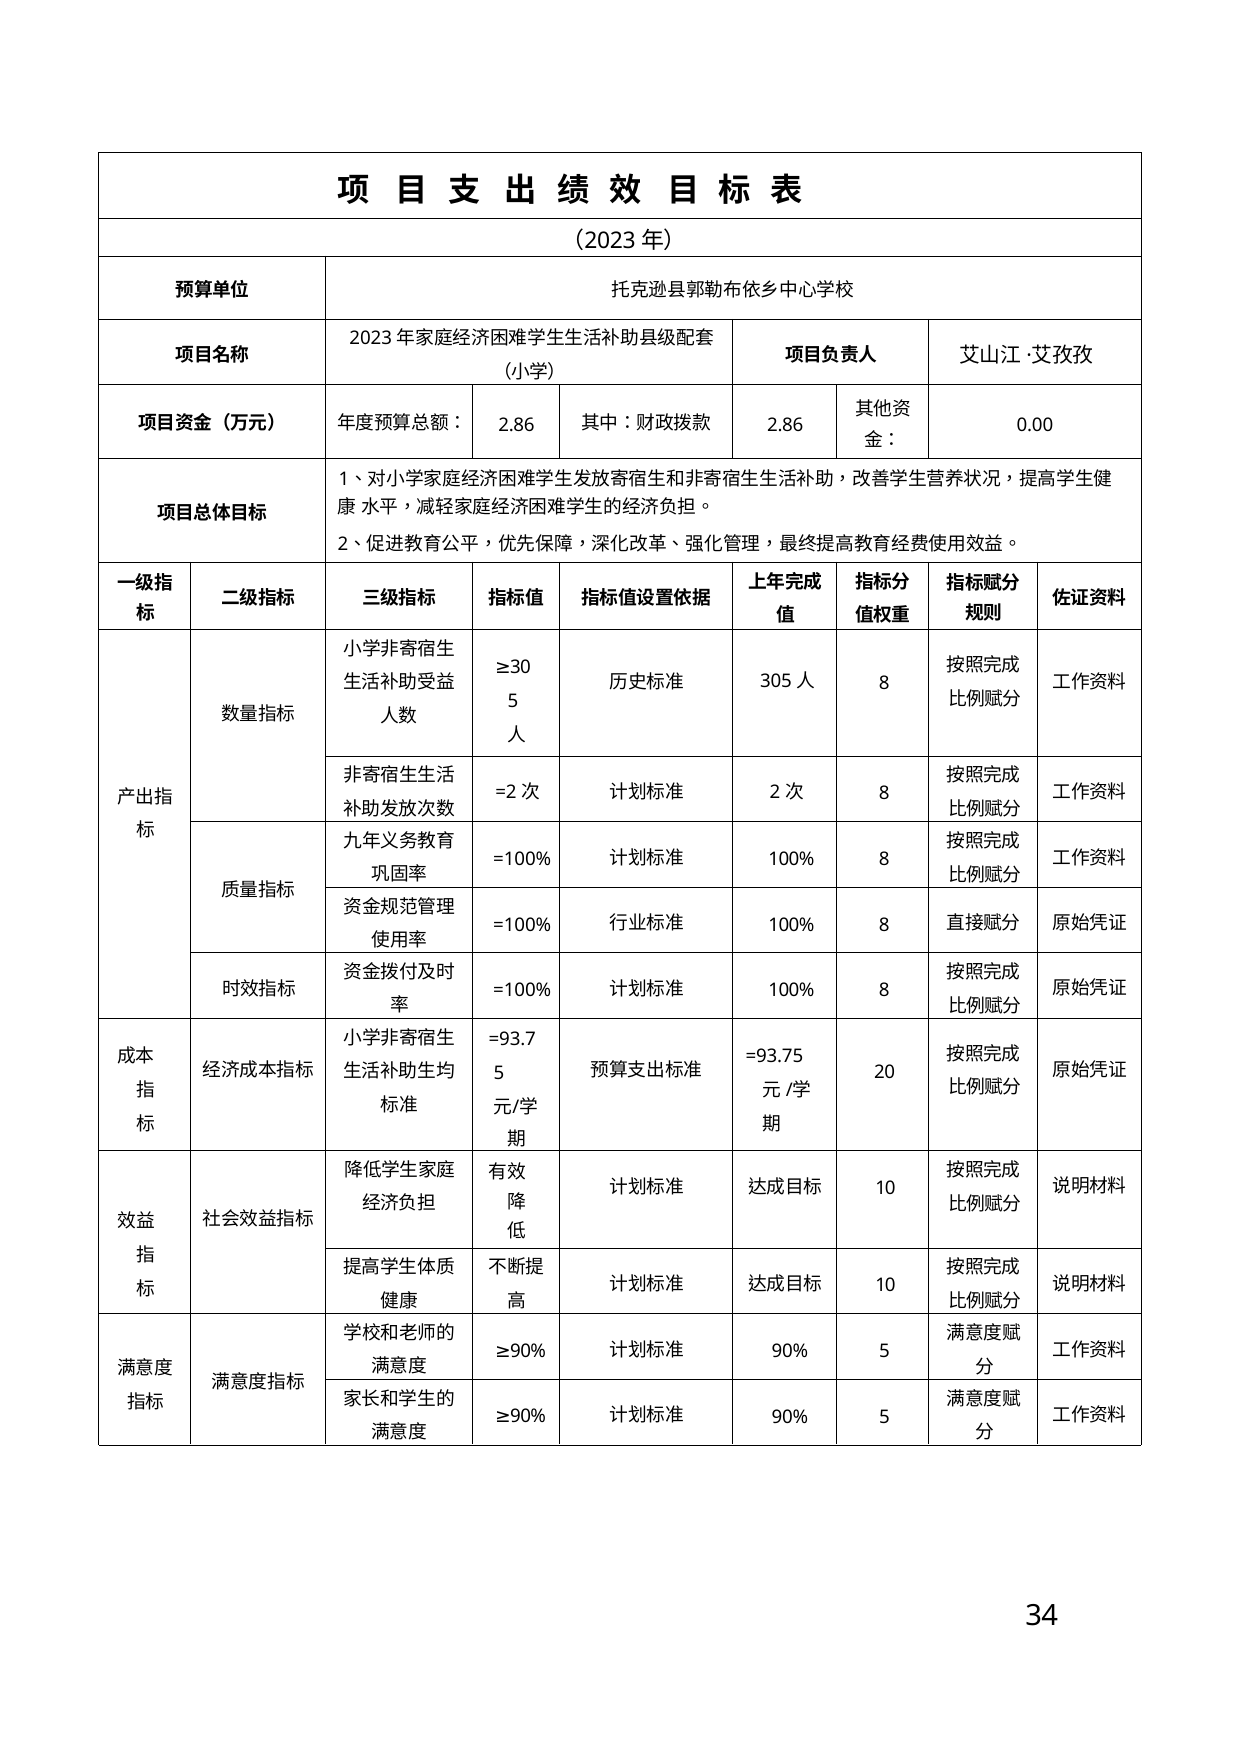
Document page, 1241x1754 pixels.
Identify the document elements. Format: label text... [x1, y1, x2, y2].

table_cell 满意度指标 [191, 1314, 325, 1444]
table_cell 降低学生家庭 经济负担 [326, 1151, 472, 1247]
table_cell 行业标准 [560, 888, 732, 952]
table_cell 计划标准 [560, 757, 732, 821]
table_cell 艾山江 ·艾孜孜 [929, 320, 1141, 384]
table_cell 直接赋分 [929, 888, 1037, 952]
table_cell 100% [733, 822, 836, 887]
table_cell 指标分 值权重 [837, 563, 928, 629]
table_cell 10 [837, 1151, 928, 1247]
table_cell 满意度赋 分 [929, 1314, 1037, 1378]
table_cell 按照完成 比例赋分 [929, 1249, 1037, 1313]
table_cell 资金规范管理 使用率 [326, 888, 472, 952]
table_cell 托克逊县郭勒布依乡中心学校 [326, 257, 1141, 319]
table_cell 满意度 指标 [99, 1314, 190, 1444]
table_cell 满意度赋 分 [929, 1380, 1037, 1444]
table_cell 工作资料 [1038, 1380, 1141, 1444]
table_cell （2023 年） [99, 219, 1141, 256]
table_cell 工作资料 [1038, 822, 1141, 887]
table_cell 2.86 [733, 385, 836, 457]
table_cell 指标值设置依据 [560, 563, 732, 629]
table_cell 5 [837, 1314, 928, 1378]
table_cell 上年完成 值 [733, 563, 836, 629]
table_cell 指标值 [473, 563, 559, 629]
table_cell 计划标准 [560, 1249, 732, 1313]
table_cell 说明材料 [1038, 1151, 1141, 1247]
table_cell 有效降 低 [473, 1151, 559, 1247]
table_cell 原始凭证 [1038, 1019, 1141, 1150]
table_cell 不断提 高 [473, 1249, 559, 1313]
table_cell 家长和学生的 满意度 [326, 1380, 472, 1444]
table_cell 年度预算总额： [326, 385, 472, 457]
table_cell 计划标准 [560, 1151, 732, 1247]
table_cell 90% [733, 1380, 836, 1444]
table_cell 时效指标 [191, 953, 325, 1018]
table_cell 100% [733, 953, 836, 1018]
table_cell 项目负责人 [733, 320, 928, 384]
table_cell 其中：财政拨款 [560, 385, 732, 457]
table_cell 100% [733, 888, 836, 952]
table_cell 一级指 标 [99, 563, 190, 629]
table_cell 工作资料 [1038, 1314, 1141, 1378]
table_cell 原始凭证 [1038, 888, 1141, 952]
table_cell 8 [837, 630, 928, 756]
table_cell 三级指标 [326, 563, 472, 629]
table_cell 指标赋分 规则 [929, 563, 1037, 629]
table_cell 计划标准 [560, 1314, 732, 1378]
table_cell 非寄宿生生活 补助发放次数 [326, 757, 472, 821]
table_cell ≥305 人 [473, 630, 559, 756]
table_cell 计划标准 [560, 953, 732, 1018]
table_cell 90% [733, 1314, 836, 1378]
table_cell 产出指 标 [99, 630, 190, 1018]
table_cell 数量指标 [191, 630, 325, 821]
table_cell 达成目标 [733, 1151, 836, 1247]
table_cell 按照完成 比例赋分 [929, 1151, 1037, 1247]
table_cell 预算支出标准 [560, 1019, 732, 1150]
table_cell 工作资料 [1038, 757, 1141, 821]
table_cell 按照完成 比例赋分 [929, 757, 1037, 821]
table_cell 2 次 [733, 757, 836, 821]
table_cell 原始凭证 [1038, 953, 1141, 1018]
table_cell 社会效益指标 [191, 1151, 325, 1313]
table_cell =100% [473, 822, 559, 887]
table_cell 8 [837, 822, 928, 887]
table_cell 按照完成 比例赋分 [929, 1019, 1037, 1150]
table_cell 达成目标 [733, 1249, 836, 1313]
table_cell 计划标准 [560, 822, 732, 887]
table_cell 20 [837, 1019, 928, 1150]
table_cell 计划标准 [560, 1380, 732, 1444]
table_cell 小学非寄宿生 生活补助生均 标准 [326, 1019, 472, 1150]
table_cell 8 [837, 953, 928, 1018]
table_cell =100% [473, 953, 559, 1018]
table_cell 按照完成 比例赋分 [929, 953, 1037, 1018]
table_cell 九年义务教育 巩固率 [326, 822, 472, 887]
table_cell 按照完成 比例赋分 [929, 822, 1037, 887]
table_cell ≥90% [473, 1380, 559, 1444]
table_cell 预算单位 [99, 257, 325, 319]
table_cell 按照完成 比例赋分 [929, 630, 1037, 756]
table_cell 经济成本指标 [191, 1019, 325, 1150]
table_cell 0.00 [929, 385, 1141, 457]
table_cell 2023 年家庭经济困难学生生活补助县级配套 （小学） [326, 320, 732, 384]
table_cell 1、对小学家庭经济困难学生发放寄宿生和非寄宿生生活补助，改善学生营养状况，提高学生健康 水平，减轻家庭经济困难学生的经济负担。 2、促进教育公平，优先保障，深化改革、强化管理，最终提高教育经费使用效益。 [326, 459, 1141, 562]
table_cell 8 [837, 757, 928, 821]
table_cell 成本指 标 [99, 1019, 190, 1150]
table_cell =93.75 元 /学期 [733, 1019, 836, 1150]
table_cell 305 人 [733, 630, 836, 756]
table_cell 提高学生体质 健康 [326, 1249, 472, 1313]
table_cell 二级指标 [191, 563, 325, 629]
table_cell 10 [837, 1249, 928, 1313]
table_header 项 目 支 出 绩 效 目 标 表 [99, 153, 1141, 218]
table_cell 项目名称 [99, 320, 325, 384]
table_cell 其他资 金： [837, 385, 928, 457]
table_cell ≥90% [473, 1314, 559, 1378]
table_cell =100% [473, 888, 559, 952]
table_cell =2 次 [473, 757, 559, 821]
table_cell 学校和老师的 满意度 [326, 1314, 472, 1378]
table_cell 工作资料 [1038, 630, 1141, 756]
table_cell 项目总体目标 [99, 459, 325, 562]
table_cell 8 [837, 888, 928, 952]
table_cell 历史标准 [560, 630, 732, 756]
table_cell 佐证资料 [1038, 563, 1141, 629]
table_cell 资金拨付及时 率 [326, 953, 472, 1018]
table_cell 项目资金（万元） [99, 385, 325, 457]
table_cell 效益指 标 [99, 1151, 190, 1313]
table_cell 说明材料 [1038, 1249, 1141, 1313]
table_cell 质量指标 [191, 822, 325, 952]
table_cell 5 [837, 1380, 928, 1444]
table_cell 2.86 [473, 385, 559, 457]
table_cell 小学非寄宿生 生活补助受益 人数 [326, 630, 472, 756]
table_cell =93.75 元/学 期 [473, 1019, 559, 1150]
